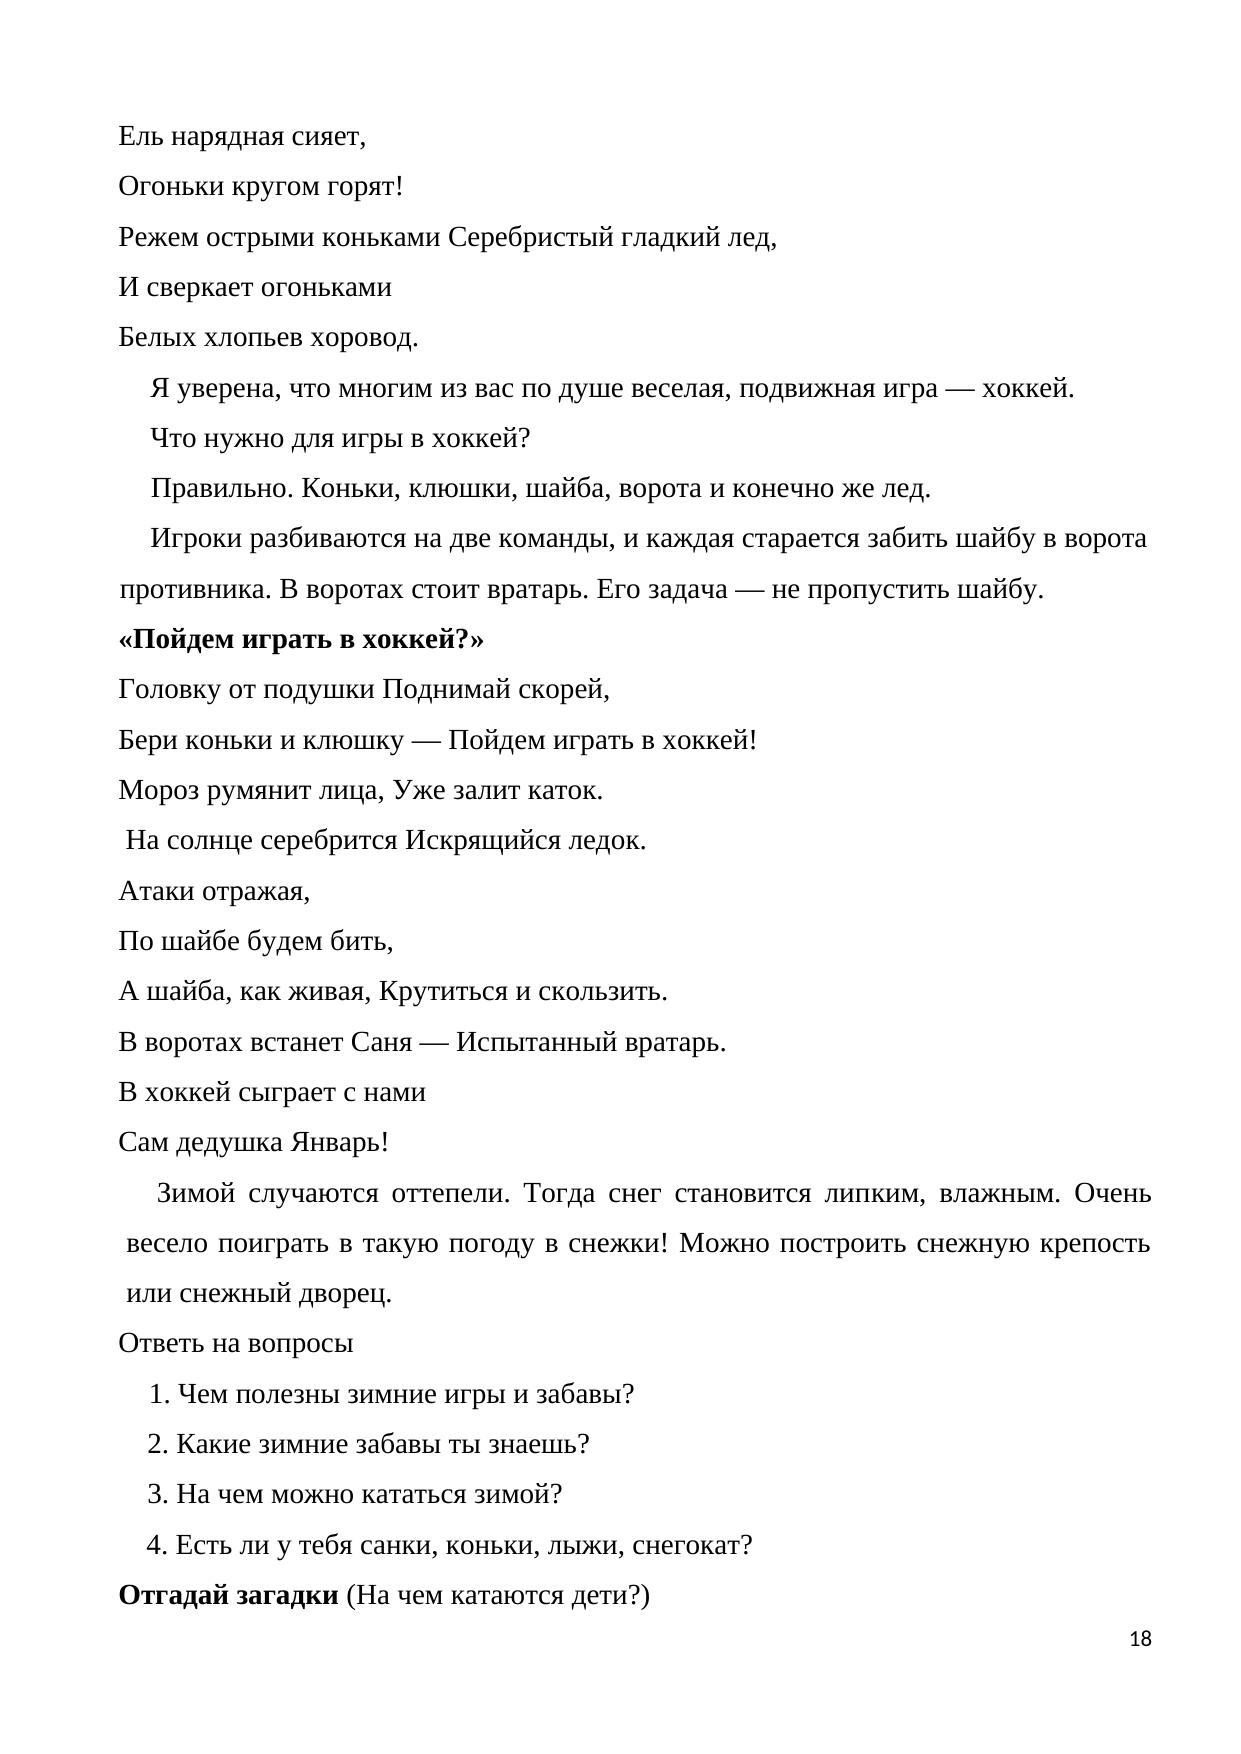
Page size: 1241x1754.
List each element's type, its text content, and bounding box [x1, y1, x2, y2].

text Атаки отражая, [118, 873, 1020, 906]
text Бери коньки и клюшку — Пойдем играть в хоккей! [118, 722, 1020, 755]
text Огоньки кругом горят! [118, 168, 1020, 202]
text Ель нарядная сияет, [118, 118, 1020, 152]
text 4. Есть ли у тебя санки, коньки, лыжи, снегокат? [146, 1527, 1152, 1560]
text «Пойдем играть в хоккей?» [118, 621, 1148, 655]
text Я уверена, что многим из вас по душе веселая, подвижная игра — хоккей. [121, 370, 1149, 403]
text Ответь на вопросы [118, 1326, 1144, 1359]
text По шайбе будем бить, [118, 923, 1020, 957]
text Что нужно для игры в хоккей? [150, 420, 1152, 453]
text Зимой случаются оттепели. Тогда снег становится липким, влажным. Очень весело поиграть в такую погоду в снежки! Можно построить снежную крепость или снежный дворец. [126, 1175, 1152, 1309]
text Отгадай загадки (На чем катаются дети?) [118, 1577, 1152, 1611]
text Игроки разбиваются на две команды, и каждая старается забить шайбу в ворота противника. В воротах стоит вратарь. Его задача — не пропустить шайбу. [119, 521, 1149, 604]
text 1. Чем полезны зимние игры и забавы? [149, 1376, 1152, 1409]
text Сам дедушка Январь! [118, 1124, 1020, 1158]
text В хоккей сыграет с нами [118, 1074, 1020, 1108]
text Головку от подушки Поднимай скорей, [118, 672, 976, 705]
text Белых хлопьев хоровод. [118, 319, 1020, 353]
text Правильно. Коньки, клюшки, шайба, ворота и конечно же лед. [119, 470, 1149, 504]
text И сверкает огоньками [118, 269, 1020, 303]
text 3. На чем можно кататься зимой? [147, 1477, 1152, 1510]
text В воротах встанет Саня — Испытанный вратарь. [118, 1024, 1020, 1057]
text Режем острыми коньками Серебристый гладкий лед, [118, 219, 1020, 252]
text Мороз румянит лица, Уже залит каток. [118, 772, 976, 806]
text 2. Какие зимние забавы ты знаешь? [147, 1426, 1152, 1460]
text А шайба, как живая, Крутиться и скользить. [118, 973, 1020, 1007]
text На солнце серебрится Искрящийся ледок. [118, 822, 976, 856]
